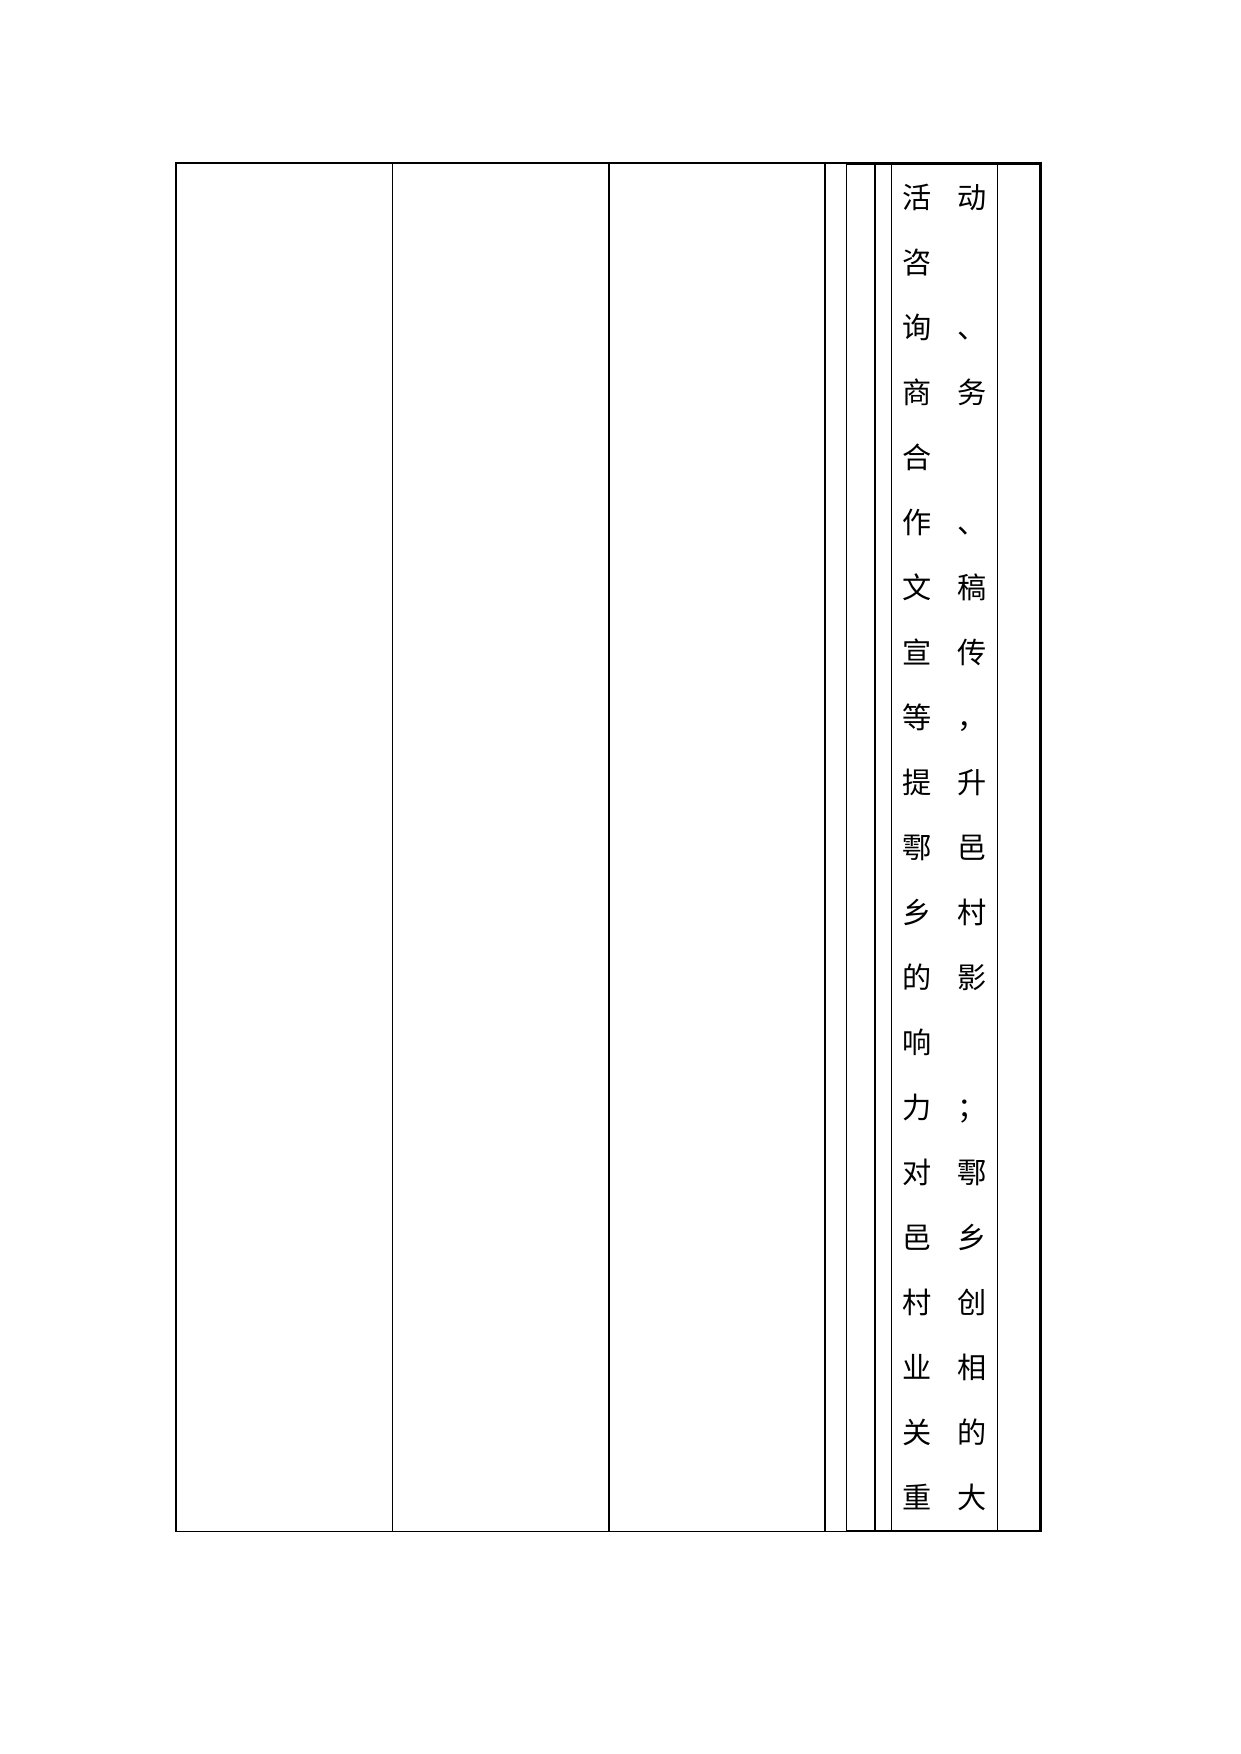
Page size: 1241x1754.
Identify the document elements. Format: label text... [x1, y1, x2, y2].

table_cell [847, 165, 874, 1530]
table_cell 1 [393, 164, 608, 1531]
table_cell [610, 164, 824, 1531]
table_cell [998, 165, 1039, 1530]
table_cell [177, 164, 392, 1531]
table_cell [876, 165, 891, 1530]
table_cell [826, 164, 846, 1531]
table_cell [892, 165, 997, 1530]
